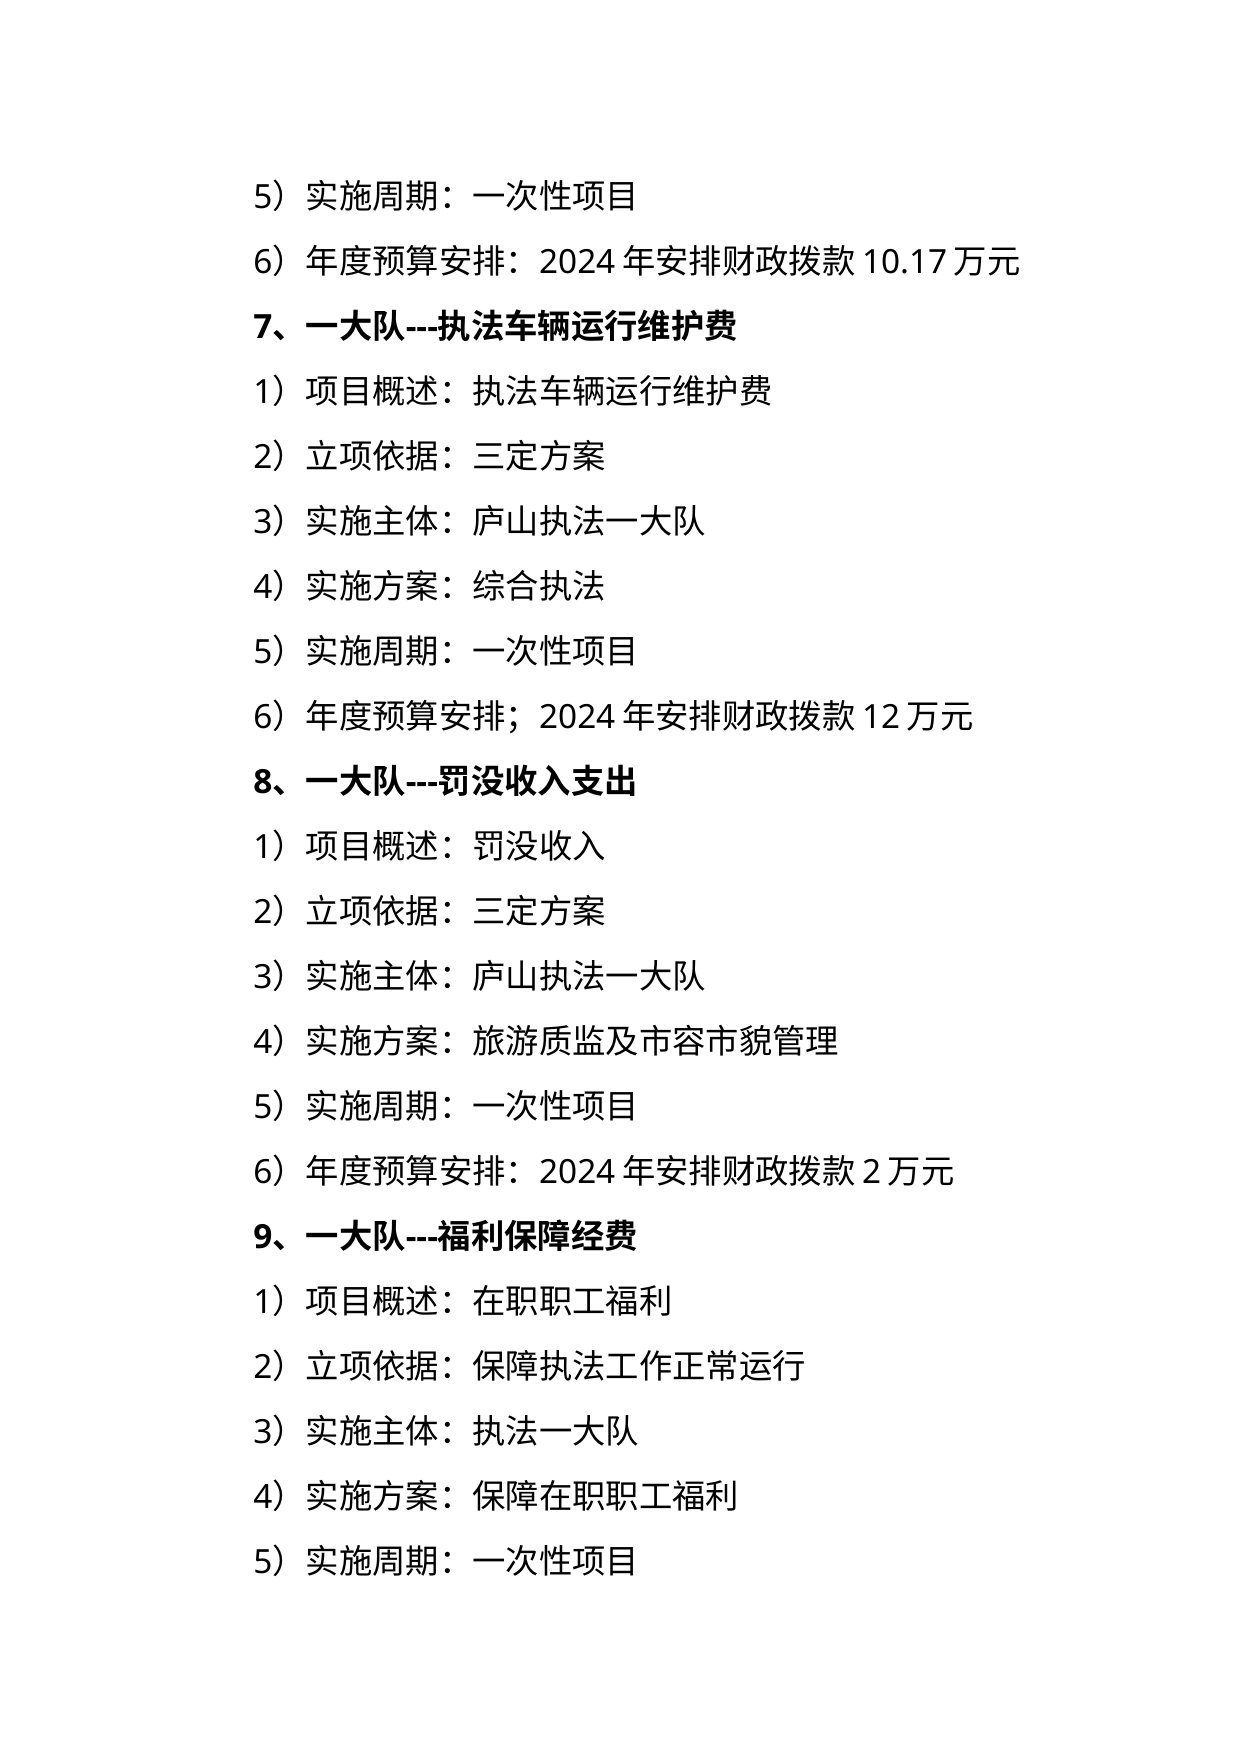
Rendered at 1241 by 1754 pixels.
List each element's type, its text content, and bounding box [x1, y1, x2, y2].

text 3）实施主体：执法一大队 [187, 1397, 1053, 1462]
text 2）立项依据：三定方案 [187, 422, 1053, 487]
text 6）年度预算安排：2024年安排财政拨款2万元 [187, 1137, 1053, 1202]
text 2）立项依据：保障执法工作正常运行 [187, 1332, 1053, 1397]
text 8、一大队---罚没收入支出 [187, 747, 1053, 812]
text 5）实施周期：一次性项目 [187, 162, 1053, 227]
text 1）项目概述：执法车辆运行维护费 [187, 357, 1053, 422]
text 5）实施周期：一次性项目 [187, 1072, 1053, 1137]
text 1）项目概述：在职职工福利 [187, 1267, 1053, 1332]
text 3）实施主体：庐山执法一大队 [187, 487, 1053, 552]
text 5）实施周期：一次性项目 [187, 617, 1053, 682]
text 1）项目概述：罚没收入 [187, 812, 1053, 877]
text 4）实施方案：保障在职职工福利 [187, 1462, 1053, 1527]
text 7、一大队---执法车辆运行维护费 [187, 292, 1053, 357]
text 2）立项依据：三定方案 [187, 877, 1053, 942]
text 6）年度预算安排；2024年安排财政拨款12万元 [187, 682, 1053, 747]
text 4）实施方案：旅游质监及市容市貌管理 [187, 1007, 1053, 1072]
text 6）年度预算安排：2024年安排财政拨款10.17万元 [187, 227, 1053, 292]
text 4）实施方案：综合执法 [187, 552, 1053, 617]
text 3）实施主体：庐山执法一大队 [187, 942, 1053, 1007]
text 9、一大队---福利保障经费 [187, 1202, 1053, 1267]
text 5）实施周期：一次性项目 [187, 1527, 1053, 1592]
